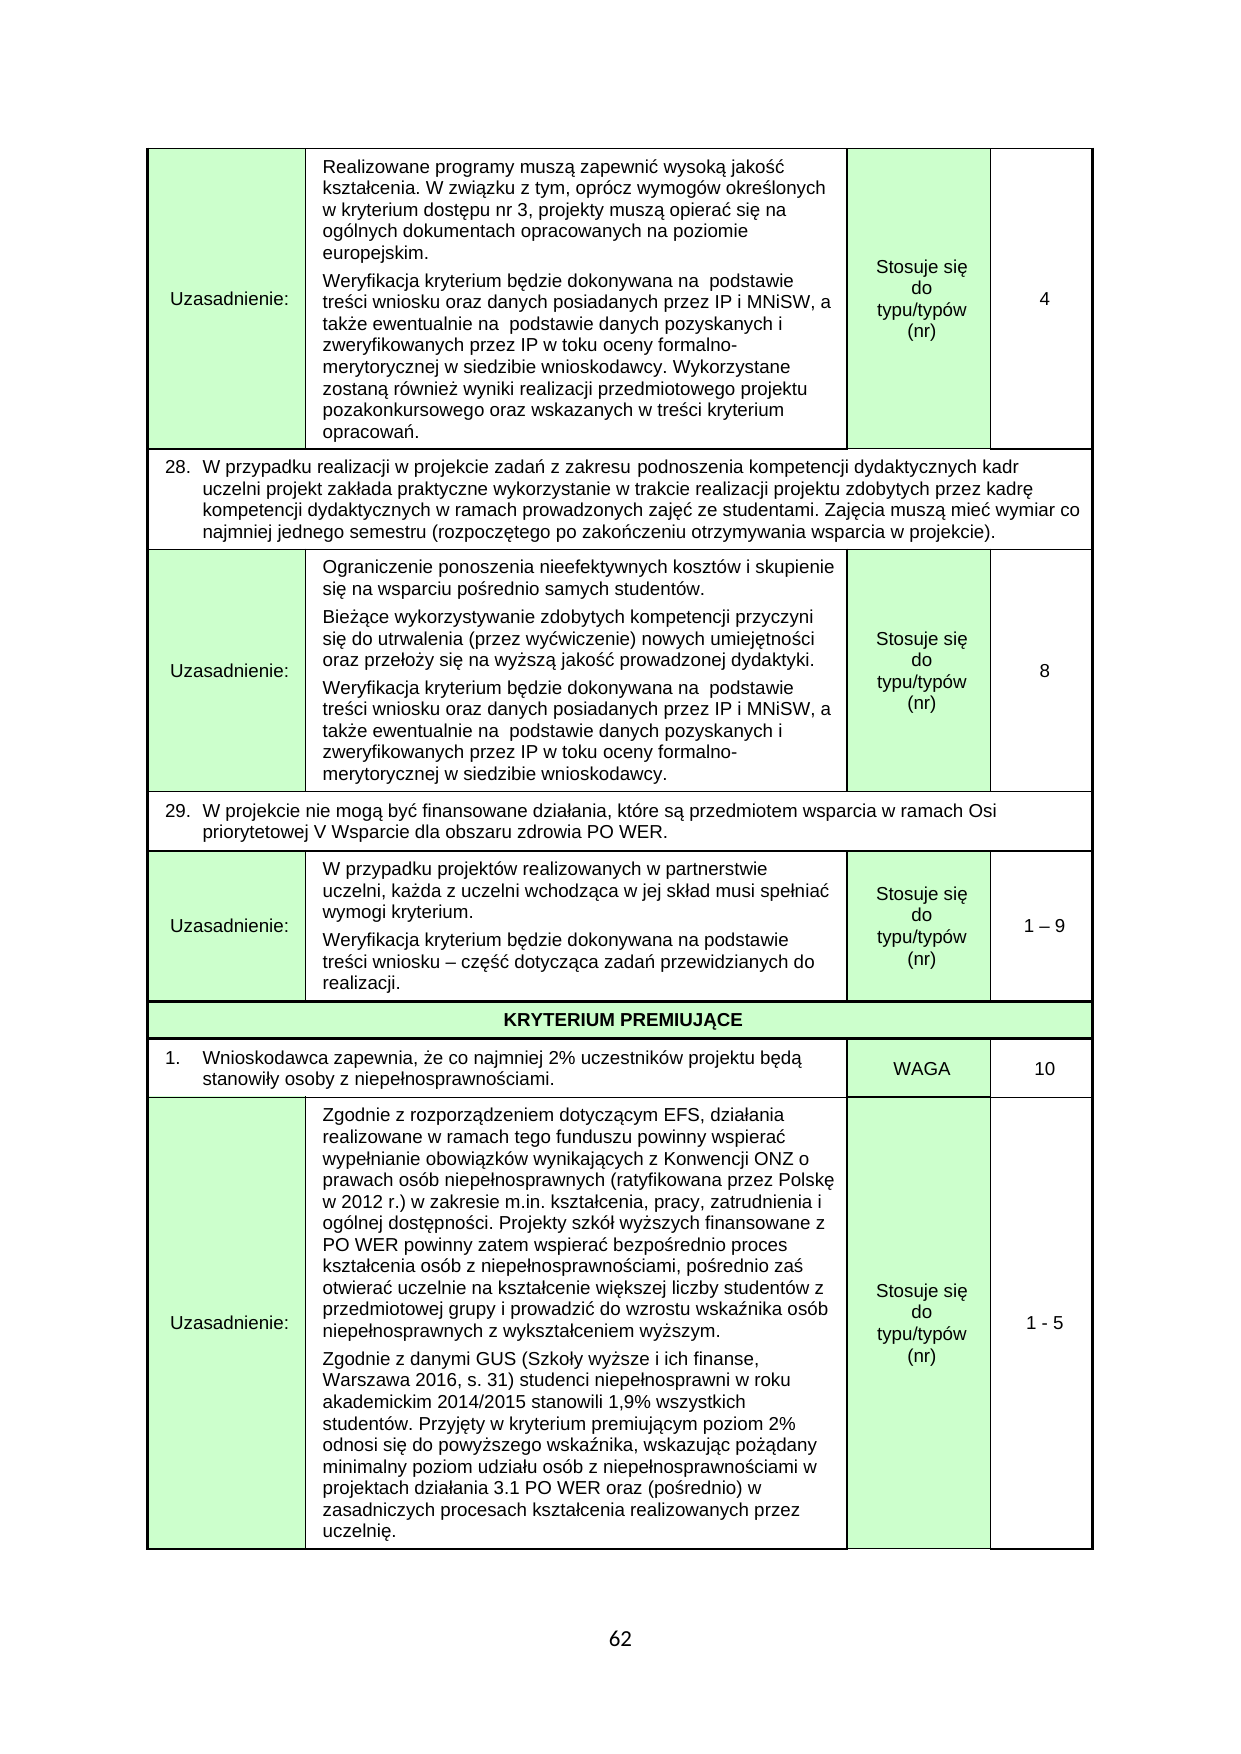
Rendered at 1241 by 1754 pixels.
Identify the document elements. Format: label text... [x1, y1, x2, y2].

table_cell Zgodnie z rozporządzeniem dotyczącym EFS, działania realizowane w ramach tego funduszu powinny wspierać wypełnianie obowiązków wynikających z Konwencji ONZ o prawach osób niepełnosprawnych (ratyfikowana przez Polskę w 2012 r.) w zakresie m.in. kształcenia, pracy, zatrudnienia i ogólnej dostępności. Projekty szkół wyższych finansowane z PO WER powinny zatem wspierać bezpośrednio proces kształcenia osób z niepełnosprawnościami, pośrednio zaś otwierać uczelnie na kształcenie większej liczby studentów z przedmiotowej grupy i prowadzić do wzrostu wskaźnika osób niepełnosprawnych z wykształceniem wyższym. Zgodnie z danymi GUS (Szkoły wyższe i ich finanse, Warszawa 2016, s. 31) studenci niepełnosprawni w roku akademickim 2014/2015 stanowili 1,9% wszystkich studentów. Przyjęty w kryterium premiującym poziom 2% odnosi się do powyższego wskaźnika, wskazując pożądany minimalny poziom udziału osób z niepełnosprawnościami w projektach działania 3.1 PO WER oraz (pośrednio) w zasadniczych procesach kształcenia realizowanych przez uczelnię. [306, 1098, 846, 1548]
table_cell KRYTERIUM PREMIUJĄCE [149, 1003, 1091, 1037]
table_cell Wnioskodawca zapewnia, że co najmniej 2% uczestników projektu będą stanowiły osoby z niepełnosprawnościami. [149, 1040, 846, 1096]
table_cell W przypadku realizacji w projekcie zadań z zakresu podnoszenia kompetencji dydaktycznych kadr uczelni projekt zakłada praktyczne wykorzystanie w trakcie realizacji projektu zdobytych przez kadrę kompetencji dydaktycznych w ramach prowadzonych zajęć ze studentami. Zajęcia muszą mieć wymiar co najmniej jednego semestru (rozpoczętego po zakończeniu otrzymywania wsparcia w projekcie). [149, 449, 1091, 548]
table_cell W projekcie nie mogą być finansowane działania, które są przedmiotem wsparcia w ramach Osi priorytetowej V Wsparcie dla obszaru zdrowia PO WER. [149, 792, 1091, 850]
table_cell Stosuje się do typu/typów (nr) [848, 1098, 990, 1548]
table_cell Ograniczenie ponoszenia nieefektywnych kosztów i skupienie się na wsparciu pośrednio samych studentów. Bieżące wykorzystywanie zdobytych kompetencji przyczyni się do utrwalenia (przez wyćwiczenie) nowych umiejętności oraz przełoży się na wyższą jakość prowadzonej dydaktyki. Weryfikacja kryterium będzie dokonywana na podstawie treści wniosku oraz danych posiadanych przez IP i MNiSW, a także ewentualnie na podstawie danych pozyskanych i zweryfikowanych przez IP w toku oceny formalno-merytorycznej w siedzibie wnioskodawcy. [306, 550, 846, 791]
table_cell Stosuje się do typu/typów (nr) [848, 852, 990, 1000]
table_cell Uzasadnienie: [149, 149, 305, 448]
table_cell 8 [991, 550, 1091, 791]
table_cell Stosuje się do typu/typów (nr) [848, 550, 990, 791]
table_cell 10 [991, 1040, 1091, 1096]
table_cell WAGA [848, 1040, 990, 1096]
table_cell 1 - 5 [991, 1098, 1091, 1548]
table_cell 4 [991, 149, 1091, 448]
table_cell W przypadku projektów realizowanych w partnerstwie uczelni, każda z uczelni wchodząca w jej skład musi spełniać wymogi kryterium. Weryfikacja kryterium będzie dokonywana na podstawie treści wniosku – część dotycząca zadań przewidzianych do realizacji. [306, 852, 846, 1000]
table_cell Uzasadnienie: [149, 550, 305, 791]
table_cell Stosuje się do typu/typów (nr) [848, 149, 990, 448]
table_cell Uzasadnienie: [149, 852, 305, 1000]
table_cell 1 – 9 [991, 852, 1091, 1000]
table_cell Realizowane programy muszą zapewnić wysoką jakość kształcenia. W związku z tym, oprócz wymogów określonych w kryterium dostępu nr 3, projekty muszą opierać się na ogólnych dokumentach opracowanych na poziomie europejskim. Weryfikacja kryterium będzie dokonywana na podstawie treści wniosku oraz danych posiadanych przez IP i MNiSW, a także ewentualnie na podstawie danych pozyskanych i zweryfikowanych przez IP w toku oceny formalno-merytorycznej w siedzibie wnioskodawcy. Wykorzystane zostaną również wyniki realizacji przedmiotowego projektu pozakonkursowego oraz wskazanych w treści kryterium opracowań. [306, 149, 846, 448]
table_cell Uzasadnienie: [149, 1098, 305, 1548]
